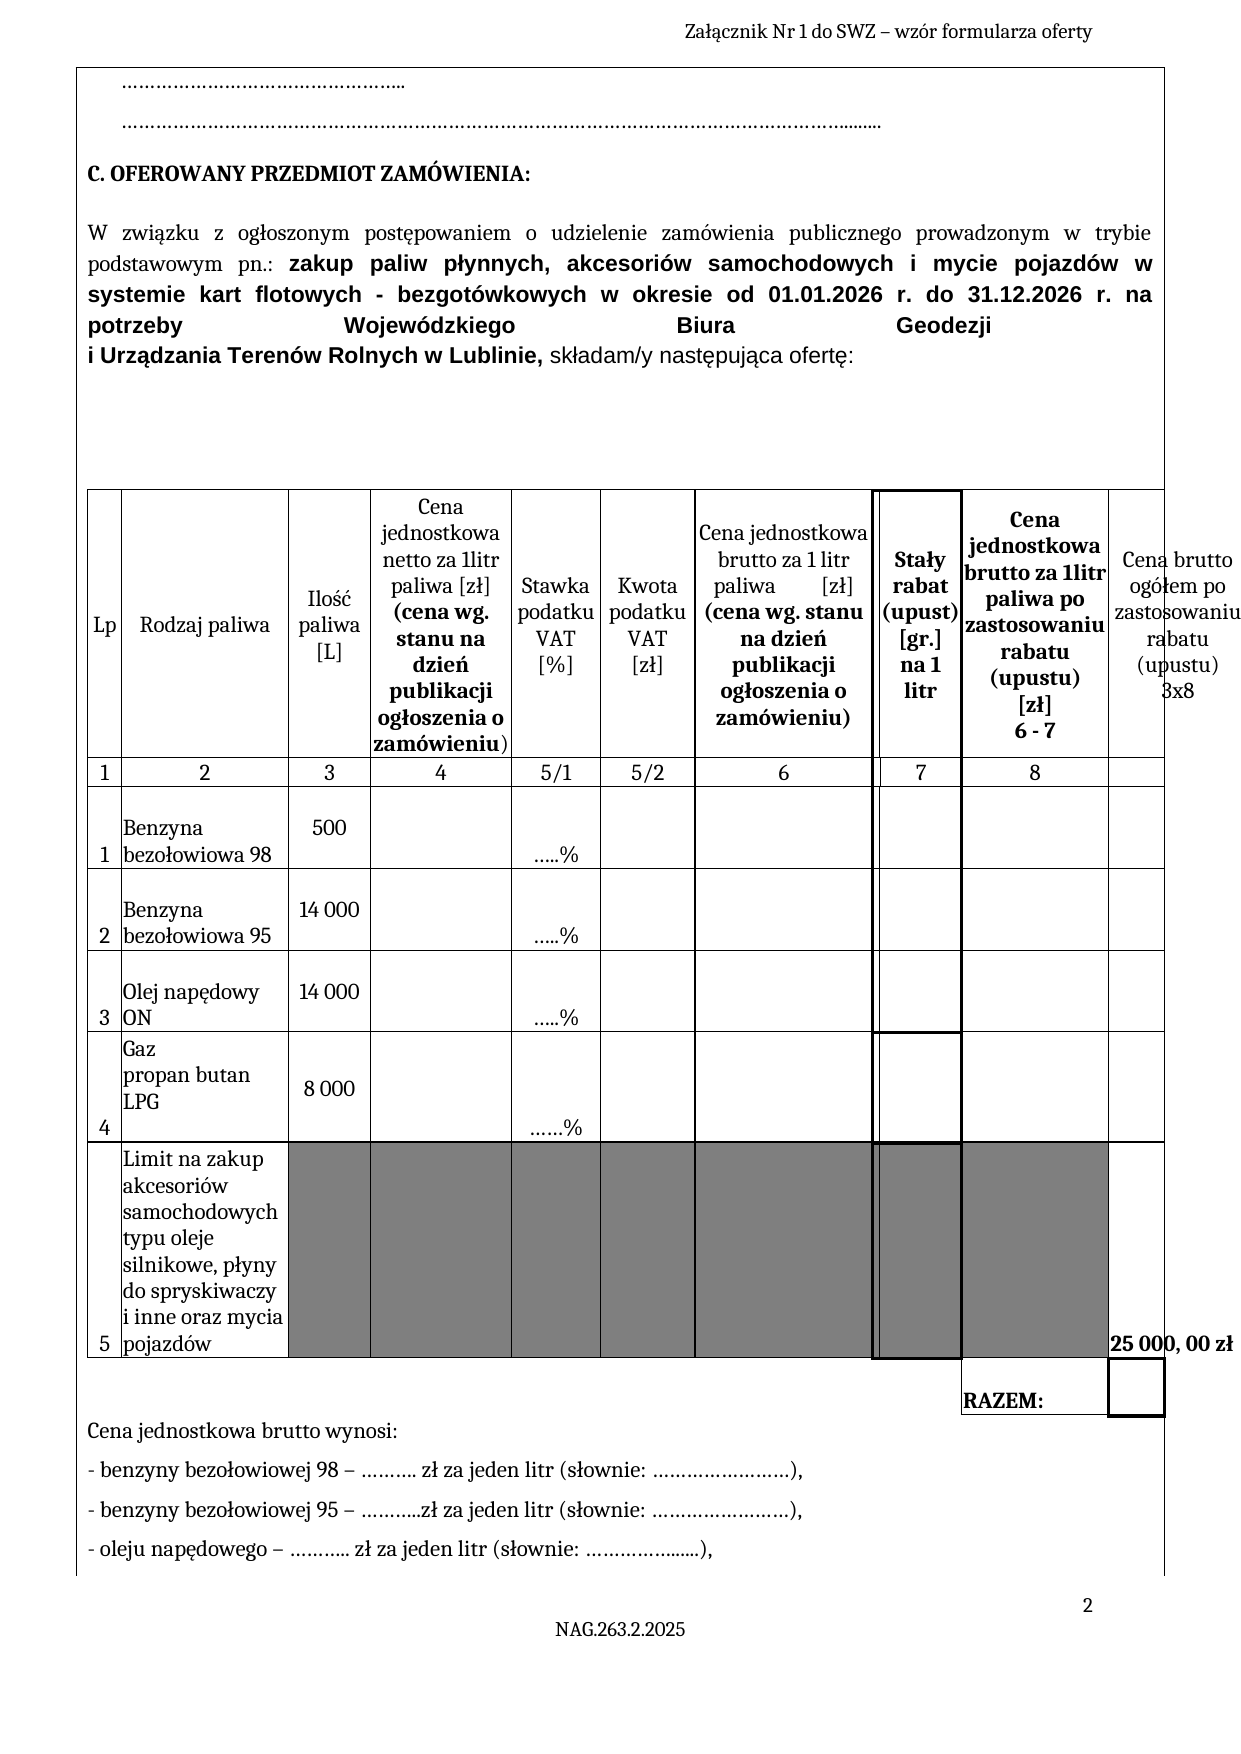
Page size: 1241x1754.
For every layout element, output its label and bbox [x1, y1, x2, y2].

table_header [77, 68, 1164, 148]
table_cell [77, 149, 1164, 1576]
